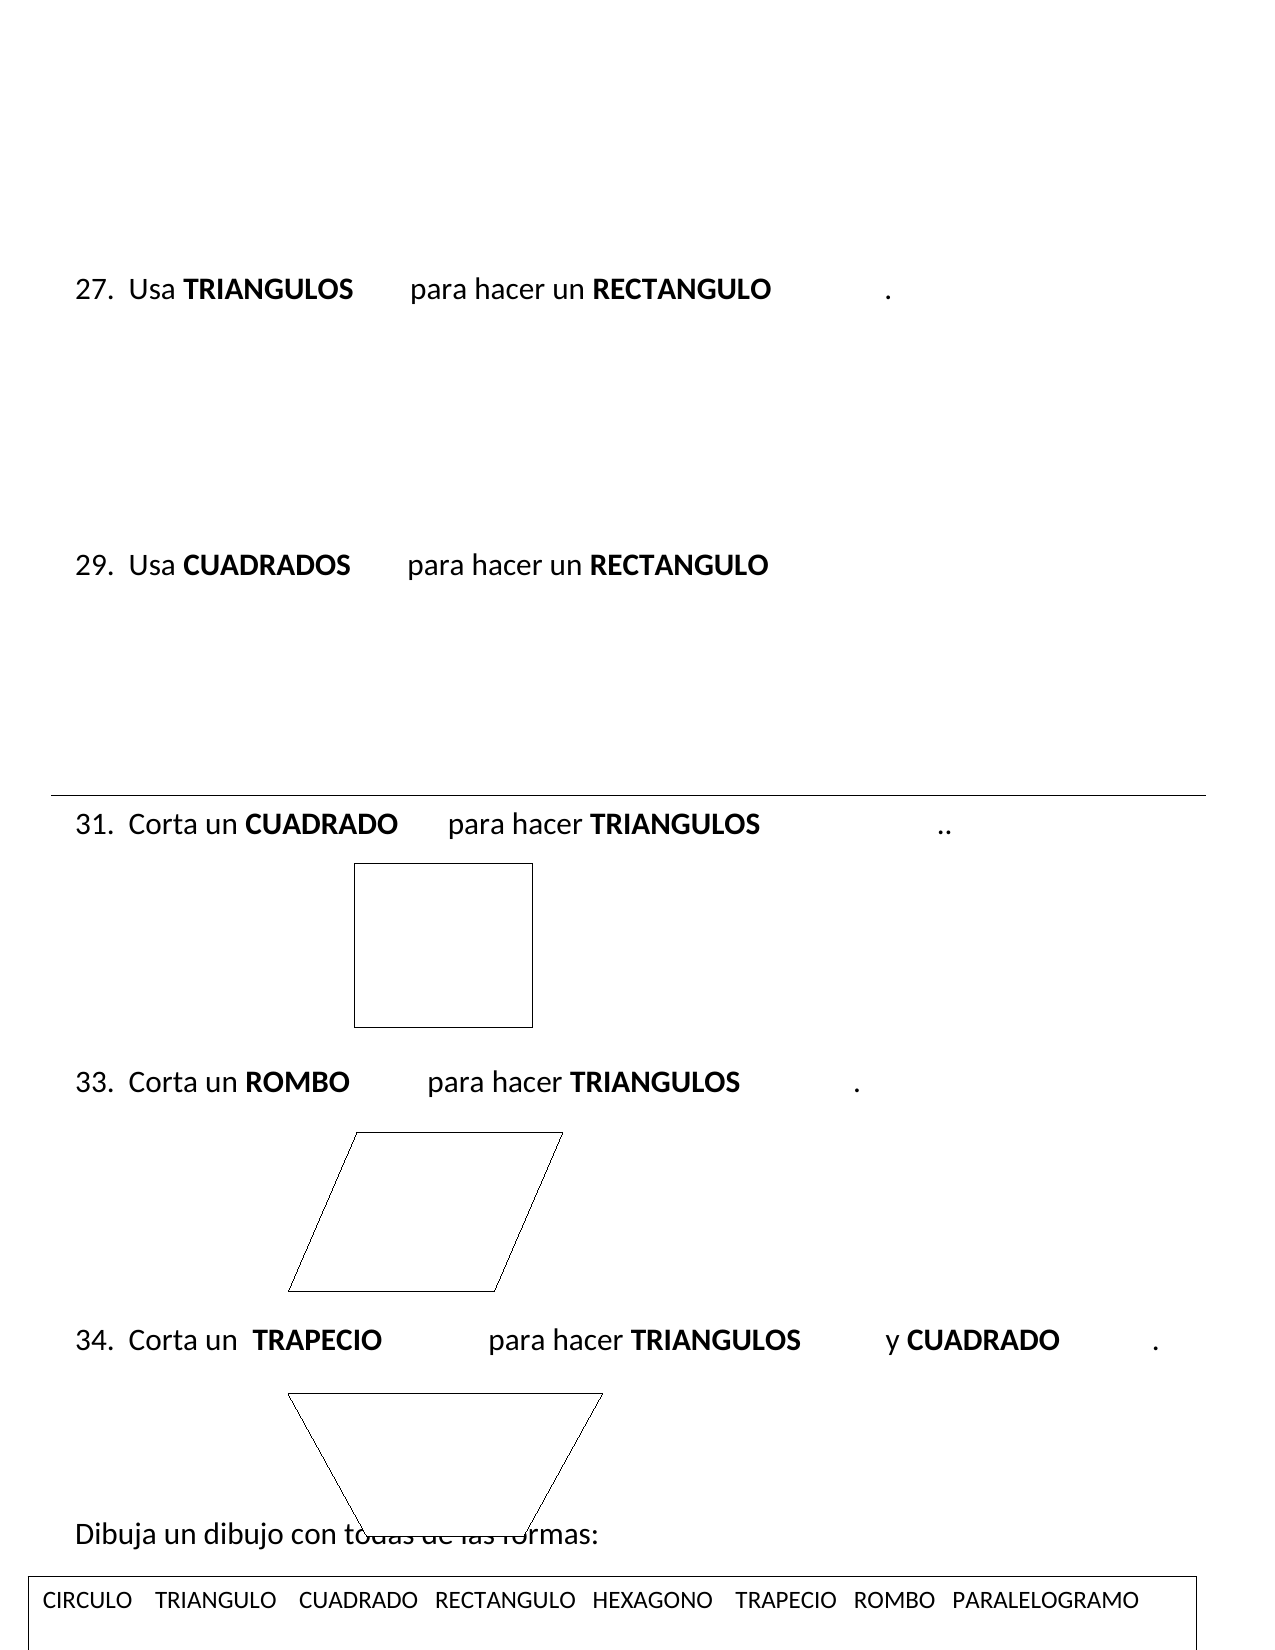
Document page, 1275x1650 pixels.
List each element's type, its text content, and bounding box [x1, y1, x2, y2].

text 31. Corta un CUADRADO para hacer TRIANGULOS .. [75, 804, 1200, 842]
text 29. Usa CUADRADOS para hacer un RECTANGULO [75, 545, 1200, 583]
text 33. Corta un ROMBO para hacer TRIANGULOS . [75, 1062, 1200, 1100]
text Dibuja un dibujo con todas de las formas: [75, 1514, 1200, 1552]
text 27. Usa TRIANGULOS para hacer un RECTANGULO . [75, 269, 1200, 307]
text 34. Corta un TRAPECIO para hacer TRIANGULOS y CUADRADO . [75, 1320, 1200, 1358]
